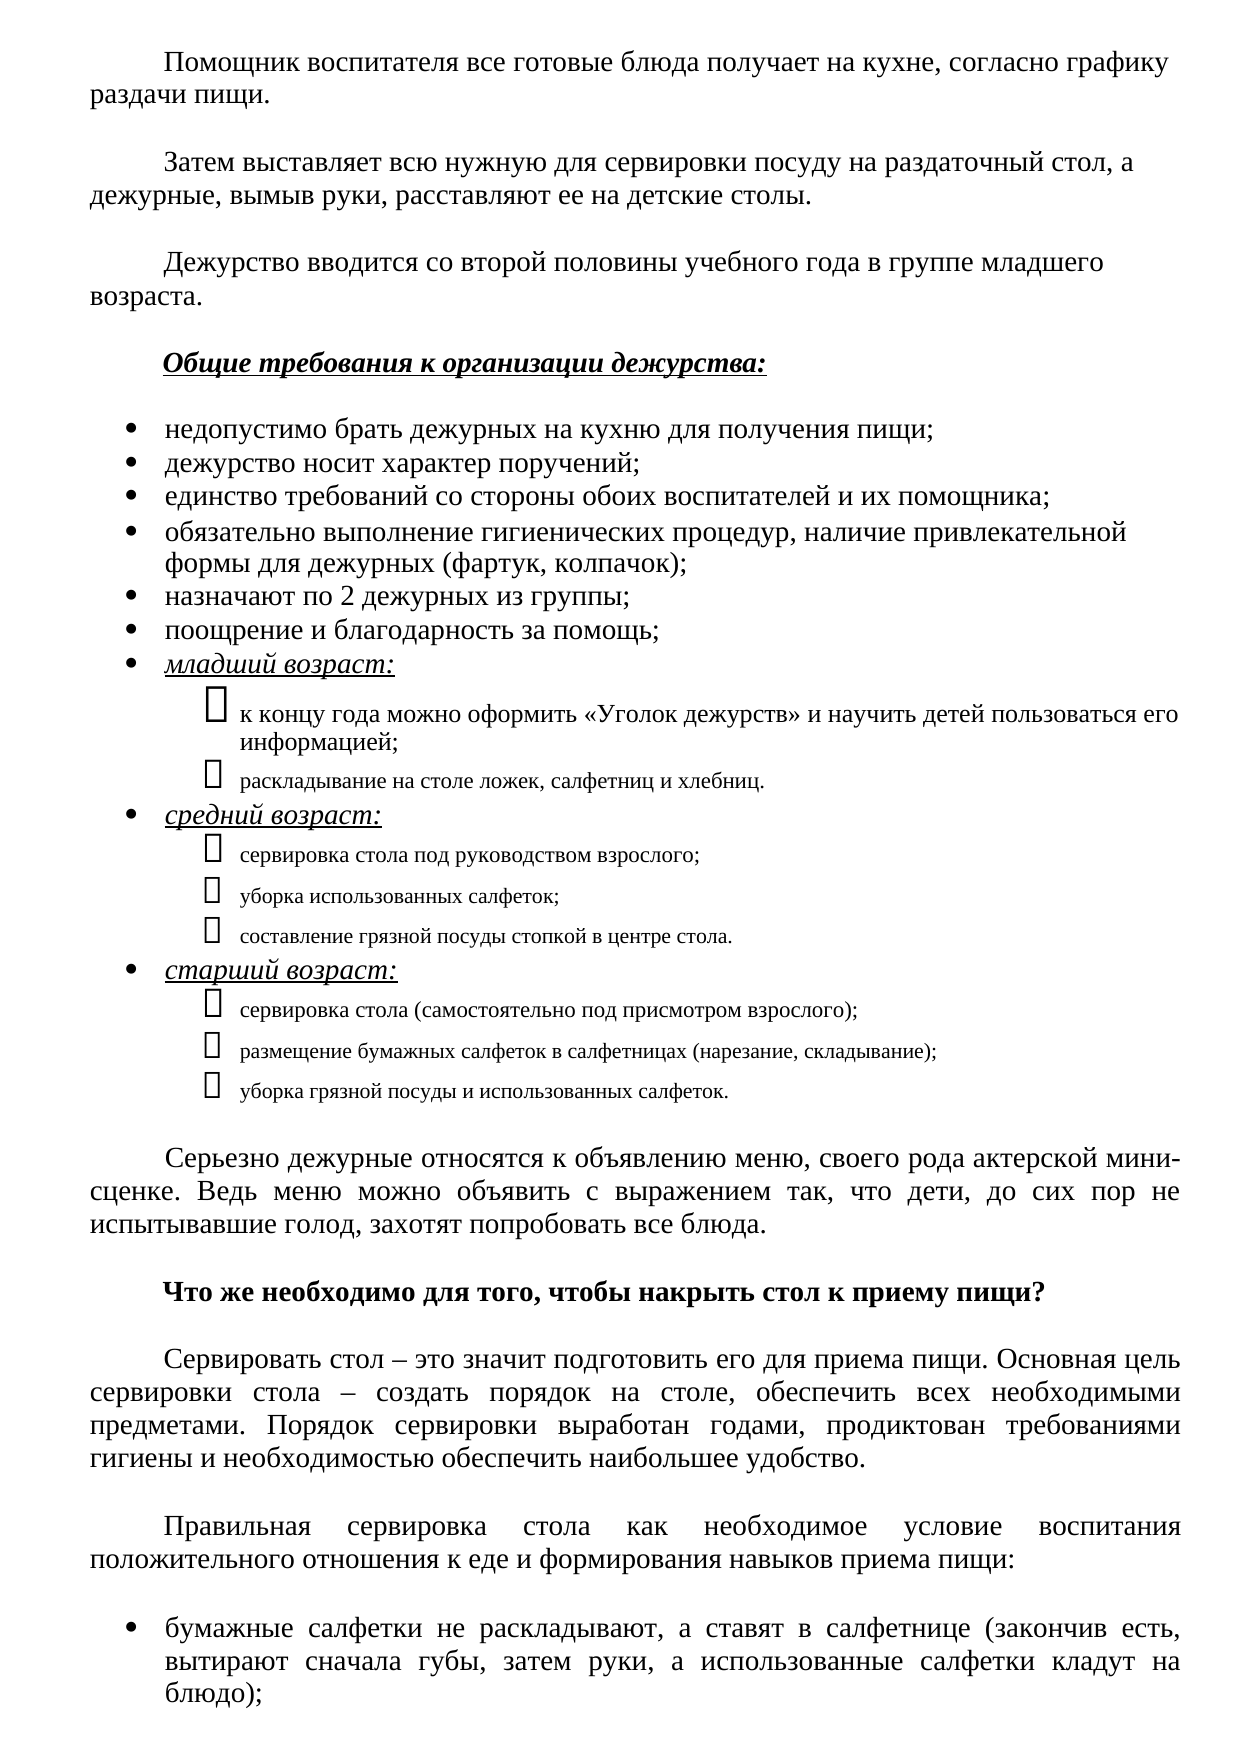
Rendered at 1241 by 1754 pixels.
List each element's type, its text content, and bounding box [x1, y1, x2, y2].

text Помощник воспитателя все готовые блюда получает на кухне, согласно графику раздачи пищи. [89, 45, 1182, 110]
text Правильная сервировка стола как необходимое условие воспитания положительного отношения к еде и формирования навыков приема пищи: [89, 1509, 1182, 1574]
list единство требований со стороны обоих воспитателей и их помощника; [126, 479, 1182, 512]
list уборка использованных салфеток; [201, 873, 1182, 911]
list поощрение и благодарность за помощь; [126, 612, 1182, 646]
list сервировка стола под руководством взрослого; [201, 830, 1182, 871]
list раскладывание на столе ложек, салфетниц и хлебниц. [201, 756, 1182, 797]
list средний возраст: [126, 801, 1182, 830]
list составление грязной посуды стопкой в центре стола. [201, 914, 1182, 951]
list младший возраст: [126, 646, 1182, 680]
list старший возраст: [126, 956, 1182, 985]
text Дежурство вводится со второй половины учебного года в группе младшего возраста. [89, 246, 1182, 311]
list обязательно выполнение гигиенических процедур, наличие привлекательной формы для дежурных (фартук, колпачок); [126, 516, 1182, 579]
text Что же необходимо для того, чтобы накрыть стол к приему пищи? [162, 1274, 1182, 1308]
list недопустимо брать дежурных на кухню для получения пищи; [126, 412, 1182, 445]
list к концу года можно оформить «Уголок дежурств» и научить детей пользоваться его информацией; [201, 681, 1182, 756]
text Серьезно дежурные относятся к объявлению меню, своего рода актерской мини-сценке. Ведь меню можно объявить с выражением так, что дети, до сих пор не испытывавшие голод, захотят попробовать все блюда. [89, 1141, 1182, 1240]
text Общие требования к организации дежурства: [162, 346, 1182, 379]
list бумажные салфетки не раскладывают, а ставят в салфетнице (закончив есть, вытирают сначала губы, затем руки, а использованные салфетки кладут на блюдо); [126, 1612, 1182, 1708]
list уборка грязной посуды и использованных салфеток. [201, 1068, 1182, 1106]
list размещение бумажных салфеток в салфетницах (нарезание, складывание); [201, 1028, 1182, 1066]
text Сервировать стол – это значит подготовить его для приема пищи. Основная цель сервировки стола – создать порядок на столе, обеспечить всех необходимыми предметами. Порядок сервировки выработан годами, продиктован требованиями гигиены и необходимостью обеспечить наибольшее удобство. [89, 1342, 1182, 1474]
text Затем выставляет всю нужную для сервировки посуду на раздаточный стол, а дежурные, вымыв руки, расставляют ее на детские столы. [89, 145, 1182, 210]
list назначают по 2 дежурных из группы; [126, 579, 1182, 612]
list дежурство носит характер поручений; [126, 445, 1182, 479]
list сервировка стола (самостоятельно под присмотром взрослого); [201, 985, 1182, 1026]
